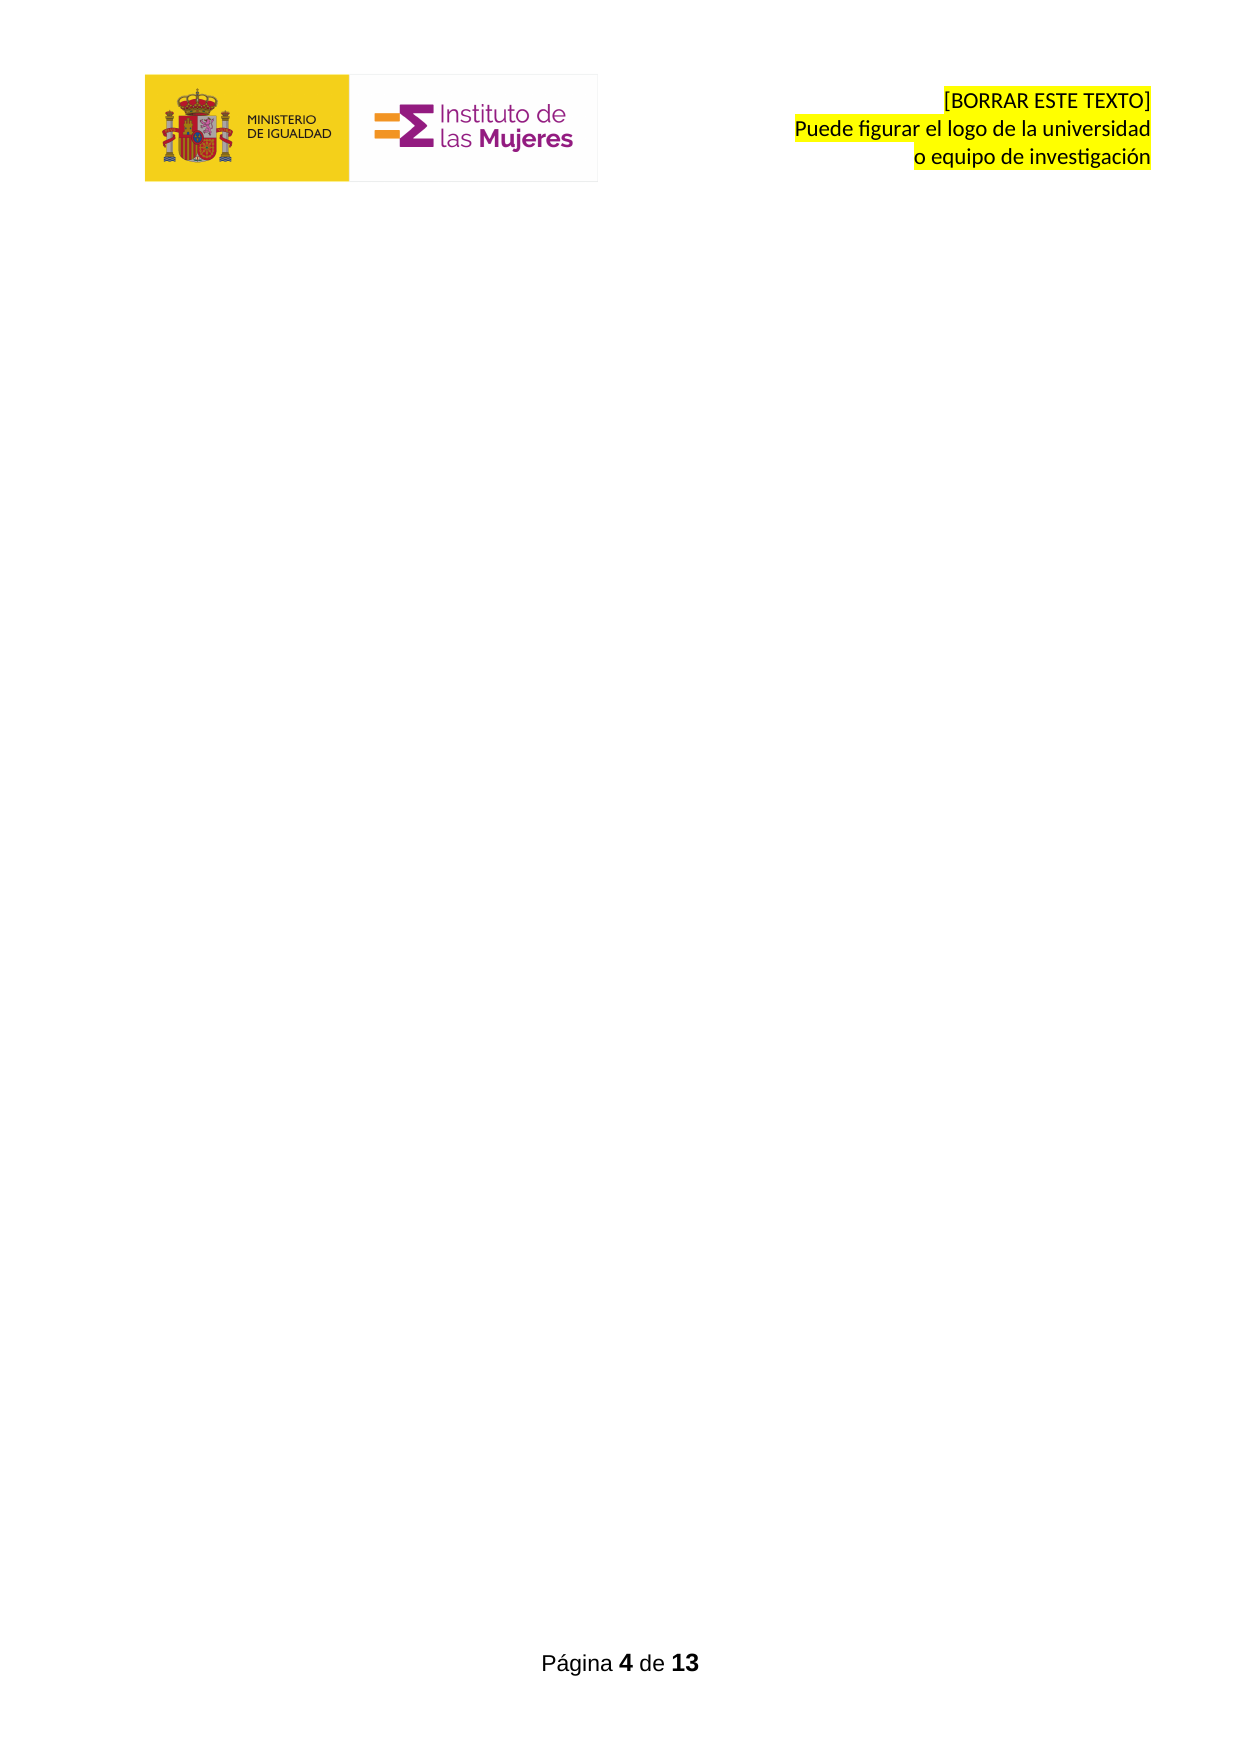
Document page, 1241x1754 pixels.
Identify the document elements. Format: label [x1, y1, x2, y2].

picture [144, 73, 599, 183]
